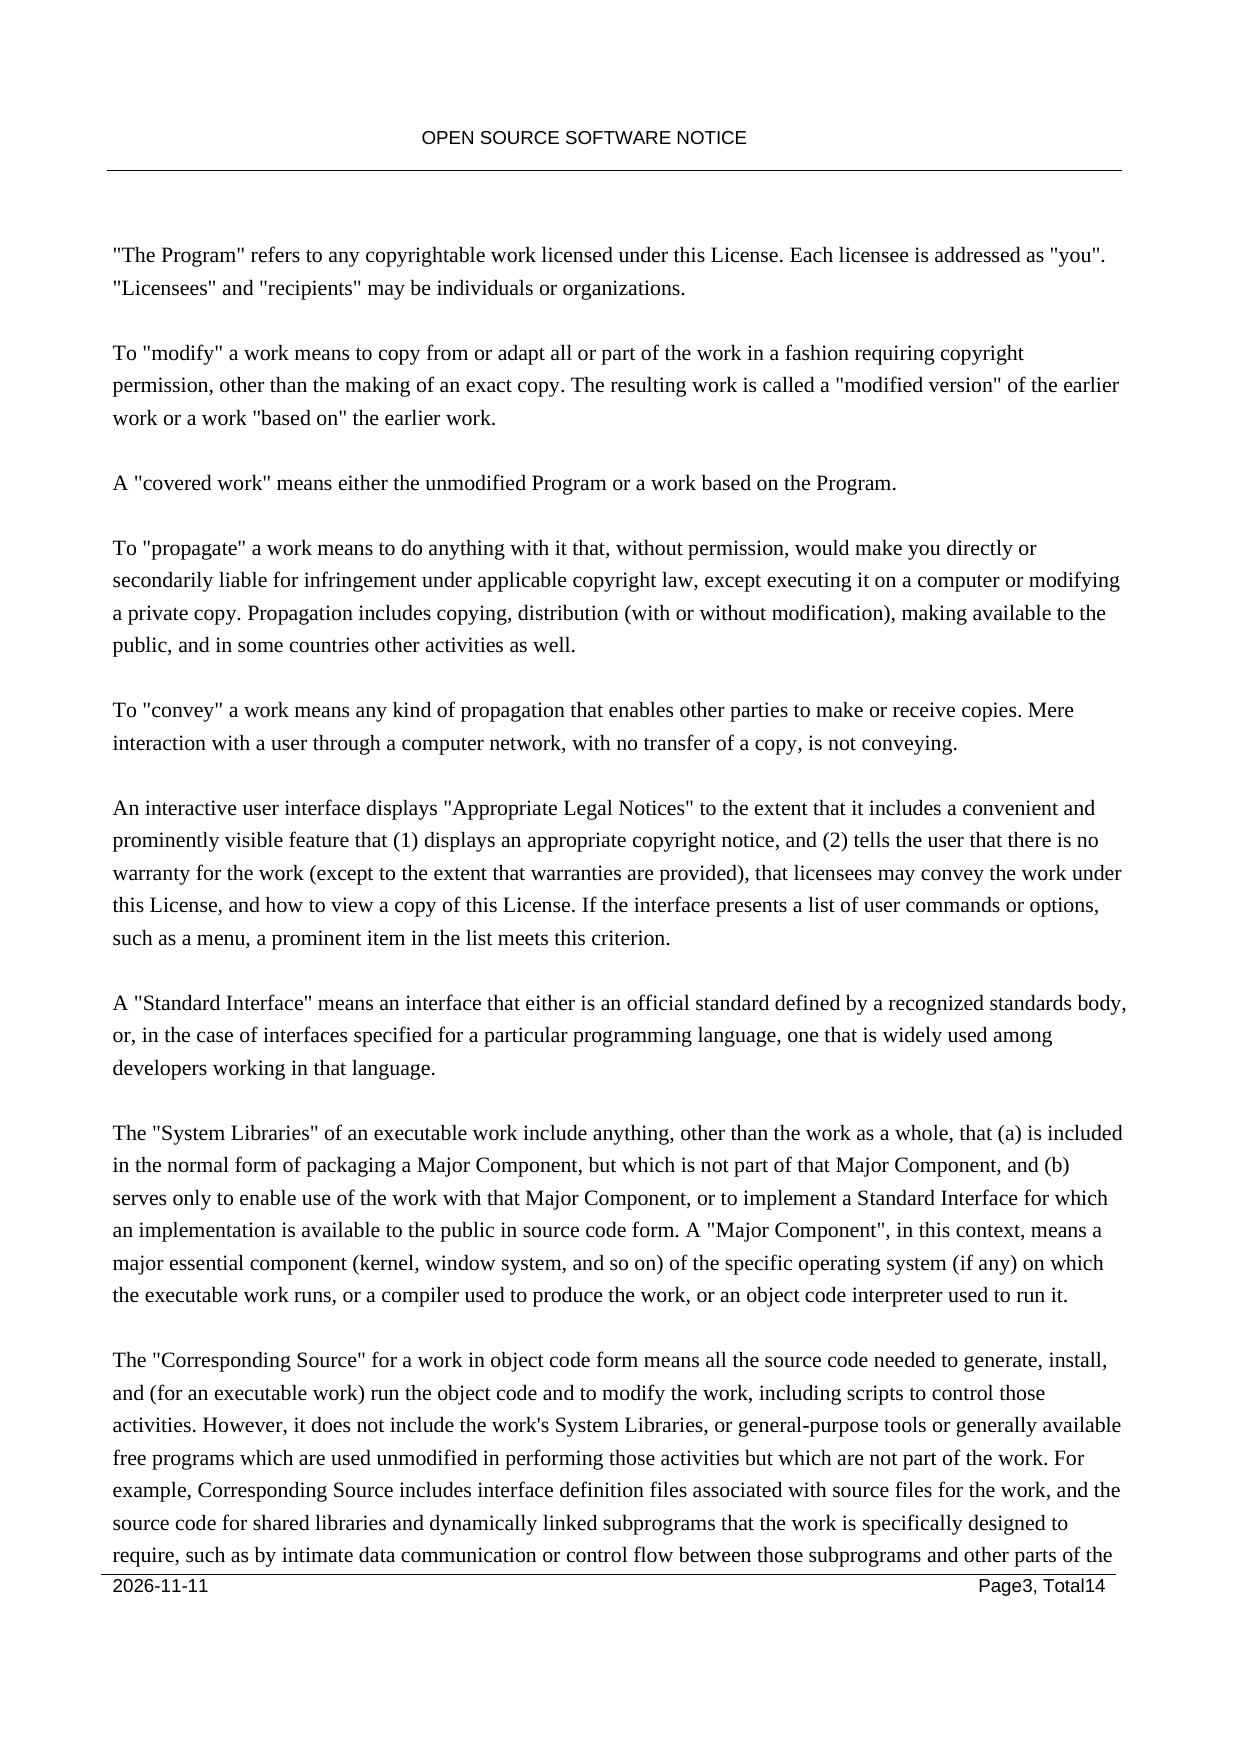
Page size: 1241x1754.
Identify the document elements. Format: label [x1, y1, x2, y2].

text [112, 206, 1128, 1571]
